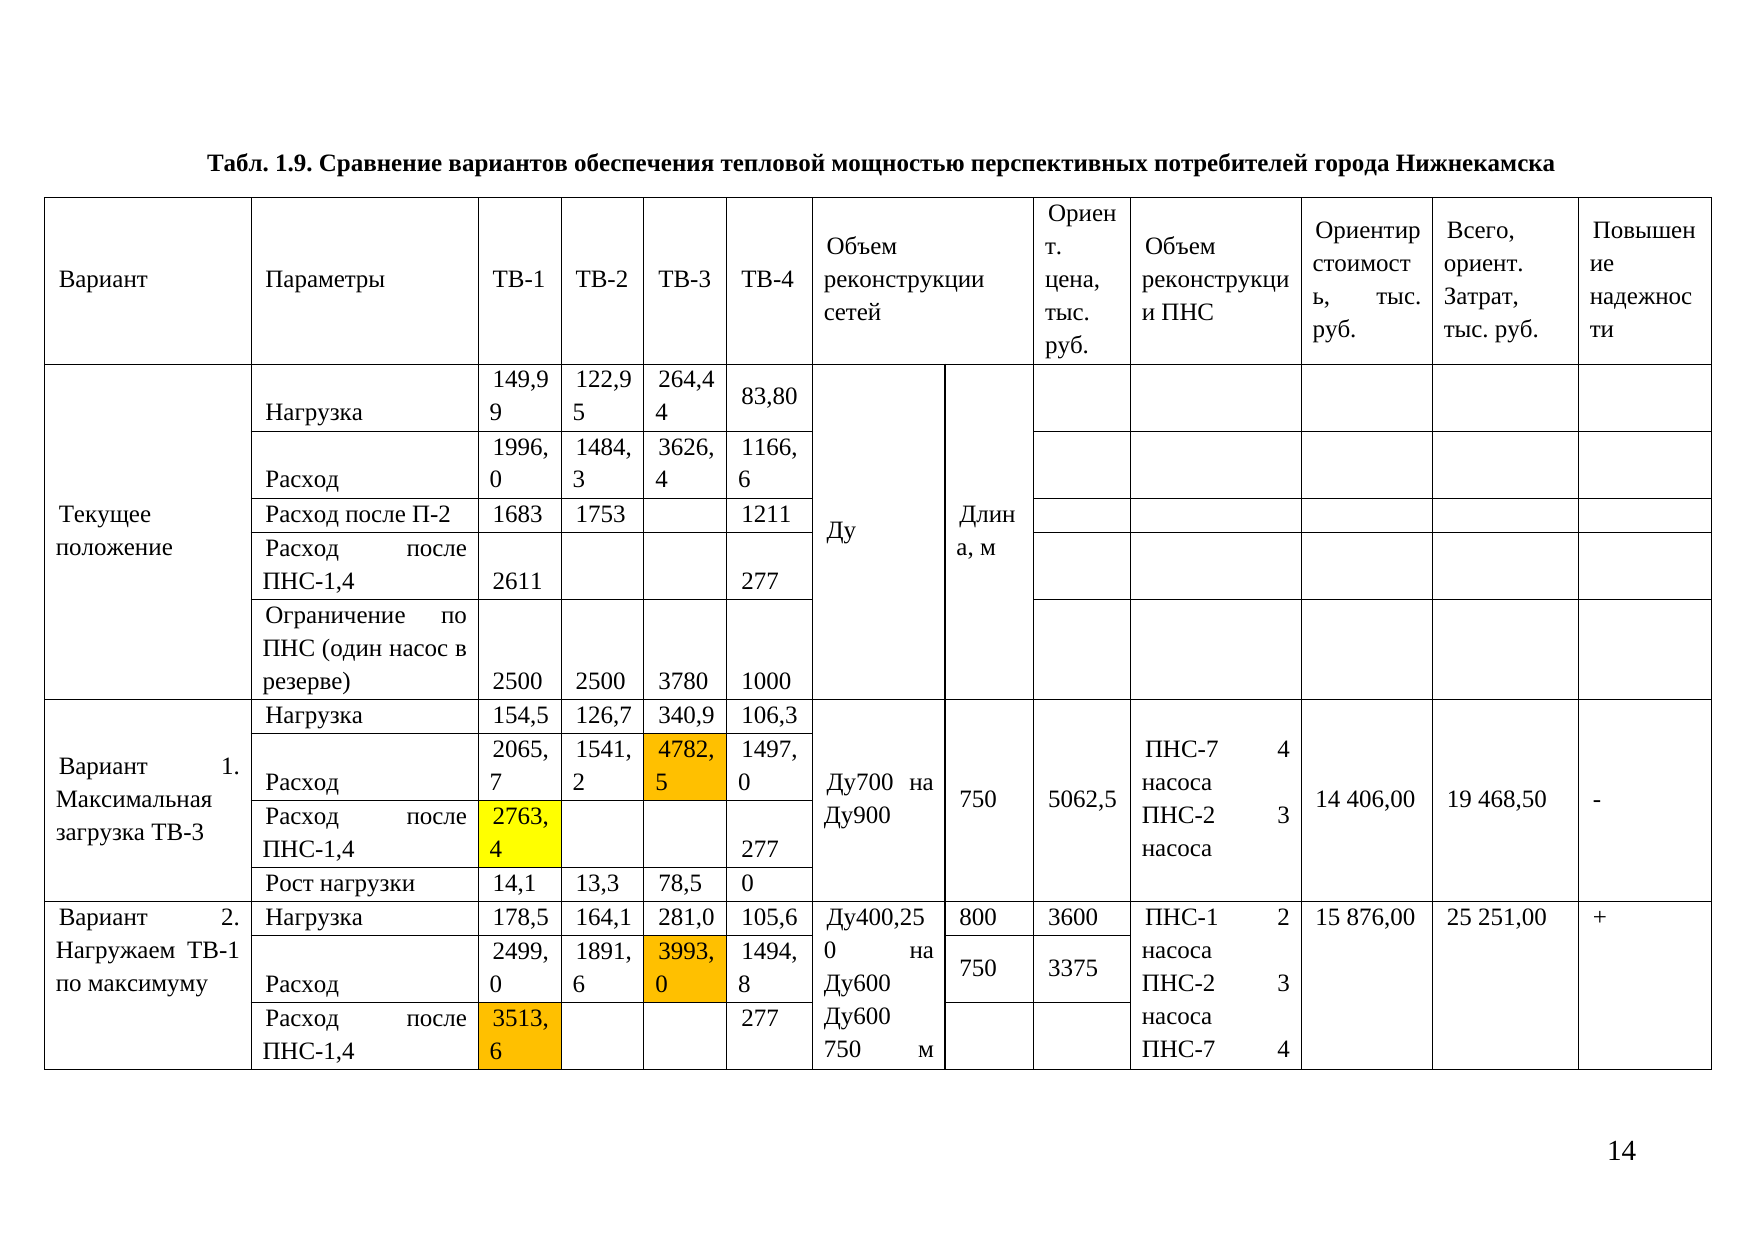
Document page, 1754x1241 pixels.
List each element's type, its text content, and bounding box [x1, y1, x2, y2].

table_cell Ду400,250 на Ду600 Ду600 750 м ТК-65 [813, 902, 944, 1069]
table_cell 277 [727, 533, 812, 599]
table_cell [1579, 432, 1711, 498]
table_cell [644, 499, 726, 532]
table_cell [1302, 432, 1432, 498]
table_cell 1211 [727, 499, 812, 532]
table_cell 1996,0 [479, 432, 561, 498]
table_cell Вариант 2. Нагружаем ТВ-1 по максимуму [45, 902, 251, 1069]
table_cell 3375 [1034, 936, 1130, 1002]
table_cell 2611 [479, 533, 561, 599]
table_header ТВ-2 [562, 198, 643, 363]
table_cell [562, 1003, 643, 1069]
table_cell Ду [813, 365, 944, 699]
table_cell Длина, м [946, 365, 1033, 699]
table_header ТВ-1 [479, 198, 561, 363]
table_cell 800 [946, 902, 1033, 935]
table_cell [1433, 499, 1578, 532]
table_cell 1000 [727, 600, 812, 699]
table_cell 2763,4 [479, 801, 561, 867]
table_cell [1131, 432, 1301, 498]
table_cell [562, 533, 643, 599]
table_cell [1034, 365, 1130, 431]
table_header Повышение надежности [1579, 198, 1711, 363]
table_cell [1302, 600, 1432, 699]
table_cell [1302, 365, 1432, 431]
table_cell - [1579, 700, 1711, 901]
table_header Ориентир стоимость, тыс. руб. [1302, 198, 1432, 363]
table_cell 3626,4 [644, 432, 726, 498]
table_cell 0 [727, 868, 812, 901]
table_cell [1302, 533, 1432, 599]
table_cell 19 468,50 [1433, 700, 1578, 901]
table_cell ПНС-7 4 насоса ПНС-2 3 насоса [1131, 700, 1301, 901]
table_cell 78,5 [644, 868, 726, 901]
table_cell Нагрузка [252, 700, 478, 733]
table_cell 1484,3 [562, 432, 643, 498]
table_cell [1433, 533, 1578, 599]
table_cell 83,80 [727, 365, 812, 431]
table_cell [1034, 432, 1130, 498]
table_cell [1433, 600, 1578, 699]
table_cell Нагрузка [252, 902, 478, 935]
table_cell 14 406,00 [1302, 700, 1432, 901]
table_cell 4782,5 [644, 734, 726, 800]
table_cell [1034, 499, 1130, 532]
table_header Объем реконструкции ПНС [1131, 198, 1301, 363]
table_header ТВ-3 [644, 198, 726, 363]
table_cell [1579, 499, 1711, 532]
table_cell 122,95 [562, 365, 643, 431]
table_header Параметры [252, 198, 478, 363]
table_cell 281,0 [644, 902, 726, 935]
table_cell + [1579, 902, 1711, 1069]
table_cell Расход [252, 432, 478, 498]
table_cell [1034, 600, 1130, 699]
table_cell 3513,6 [479, 1003, 561, 1069]
table_cell [1433, 432, 1578, 498]
table_header Объем реконструкции сетей [813, 198, 1033, 363]
table_cell 277 [727, 801, 812, 867]
table_cell [1579, 365, 1711, 431]
table_cell [1034, 1003, 1130, 1069]
table_cell [946, 1003, 1033, 1069]
table_cell 2500 [562, 600, 643, 699]
table_cell [1034, 533, 1130, 599]
table_cell 2065,7 [479, 734, 561, 800]
table_cell Ограничение по ПНС (один насос в резерве) [252, 600, 478, 699]
table_cell 5062,5 [1034, 700, 1130, 901]
table_cell 1497,0 [727, 734, 812, 800]
table_cell [644, 533, 726, 599]
table_cell Расход [252, 936, 478, 1002]
table_cell 1753 [562, 499, 643, 532]
table_cell 25 251,00 [1433, 902, 1578, 1069]
table_cell 1541,2 [562, 734, 643, 800]
table_cell 154,5 [479, 700, 561, 733]
table_cell [1302, 499, 1432, 532]
table_cell 105,6 [727, 902, 812, 935]
table_cell Ду700 на Ду900 [813, 700, 944, 901]
table_header Вариант [45, 198, 251, 363]
table_header ТВ-4 [727, 198, 812, 363]
table_cell ПНС-1 2 насоса ПНС-2 3 насоса ПНС-7 4 насоса [1131, 902, 1301, 1069]
table_cell 164,1 [562, 902, 643, 935]
table_cell 750 [946, 936, 1033, 1002]
table_cell Расход после ПНС-1,4 [252, 1003, 478, 1069]
table_cell 264,44 [644, 365, 726, 431]
table_cell 178,5 [479, 902, 561, 935]
table_cell 1494,8 [727, 936, 812, 1002]
table_cell Текущее положение [45, 365, 251, 699]
table_cell 149,99 [479, 365, 561, 431]
table_cell [1433, 365, 1578, 431]
table_cell Нагрузка [252, 365, 478, 431]
table_cell 13,3 [562, 868, 643, 901]
table_cell 3993,0 [644, 936, 726, 1002]
table_cell 126,7 [562, 700, 643, 733]
table_cell 1683 [479, 499, 561, 532]
table_cell 277 [727, 1003, 812, 1069]
table_cell 2500 [479, 600, 561, 699]
table_cell [644, 801, 726, 867]
table_cell [1131, 365, 1301, 431]
table_cell [644, 1003, 726, 1069]
table_cell 750 [946, 700, 1033, 901]
table_cell 1166,6 [727, 432, 812, 498]
table_cell [1131, 499, 1301, 532]
table_cell 1891,6 [562, 936, 643, 1002]
table_cell Расход [252, 734, 478, 800]
table_cell [562, 801, 643, 867]
table_cell 14,1 [479, 868, 561, 901]
table_cell [1579, 533, 1711, 599]
table_cell Рост нагрузки [252, 868, 478, 901]
table_cell [1131, 533, 1301, 599]
table_cell 106,3 [727, 700, 812, 733]
table_header Ориент. цена, тыс. руб. [1034, 198, 1130, 363]
table_cell 3780 [644, 600, 726, 699]
table_cell Расход после ПНС-1,4 [252, 533, 478, 599]
table_cell Расход после ПНС-1,4 [252, 801, 478, 867]
table_cell 340,9 [644, 700, 726, 733]
table_cell 2499,0 [479, 936, 561, 1002]
table_header Всего, ориент. Затрат, тыс. руб. [1433, 198, 1578, 363]
table_cell 15 876,00 [1302, 902, 1432, 1069]
table_cell Расход после П-2 [252, 499, 478, 532]
table_cell [1579, 600, 1711, 699]
table_cell Вариант 1. Максимальная загрузка ТВ-3 [45, 700, 251, 901]
table_cell [1131, 600, 1301, 699]
table_cell 3600 [1034, 902, 1130, 935]
